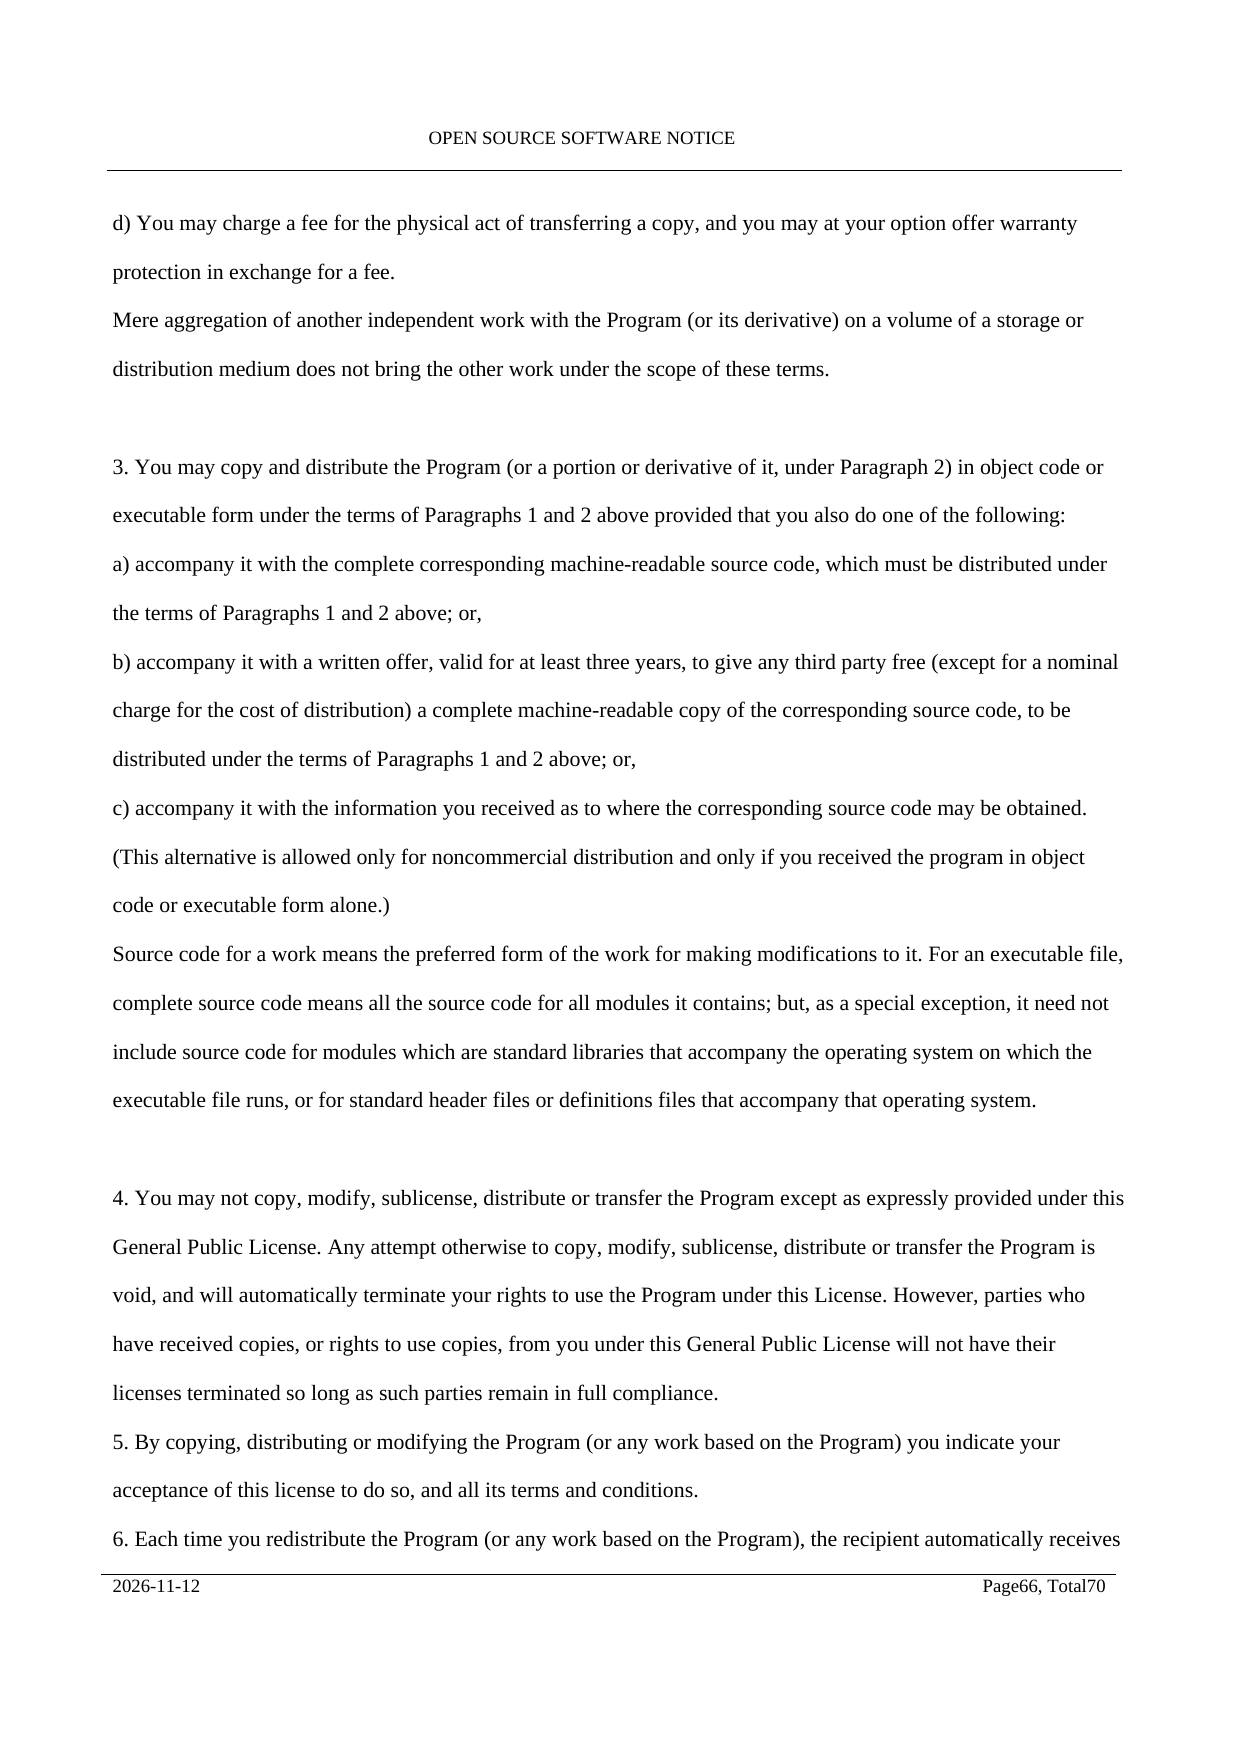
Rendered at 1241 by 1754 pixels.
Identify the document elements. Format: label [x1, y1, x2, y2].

text [112, 206, 1128, 1555]
